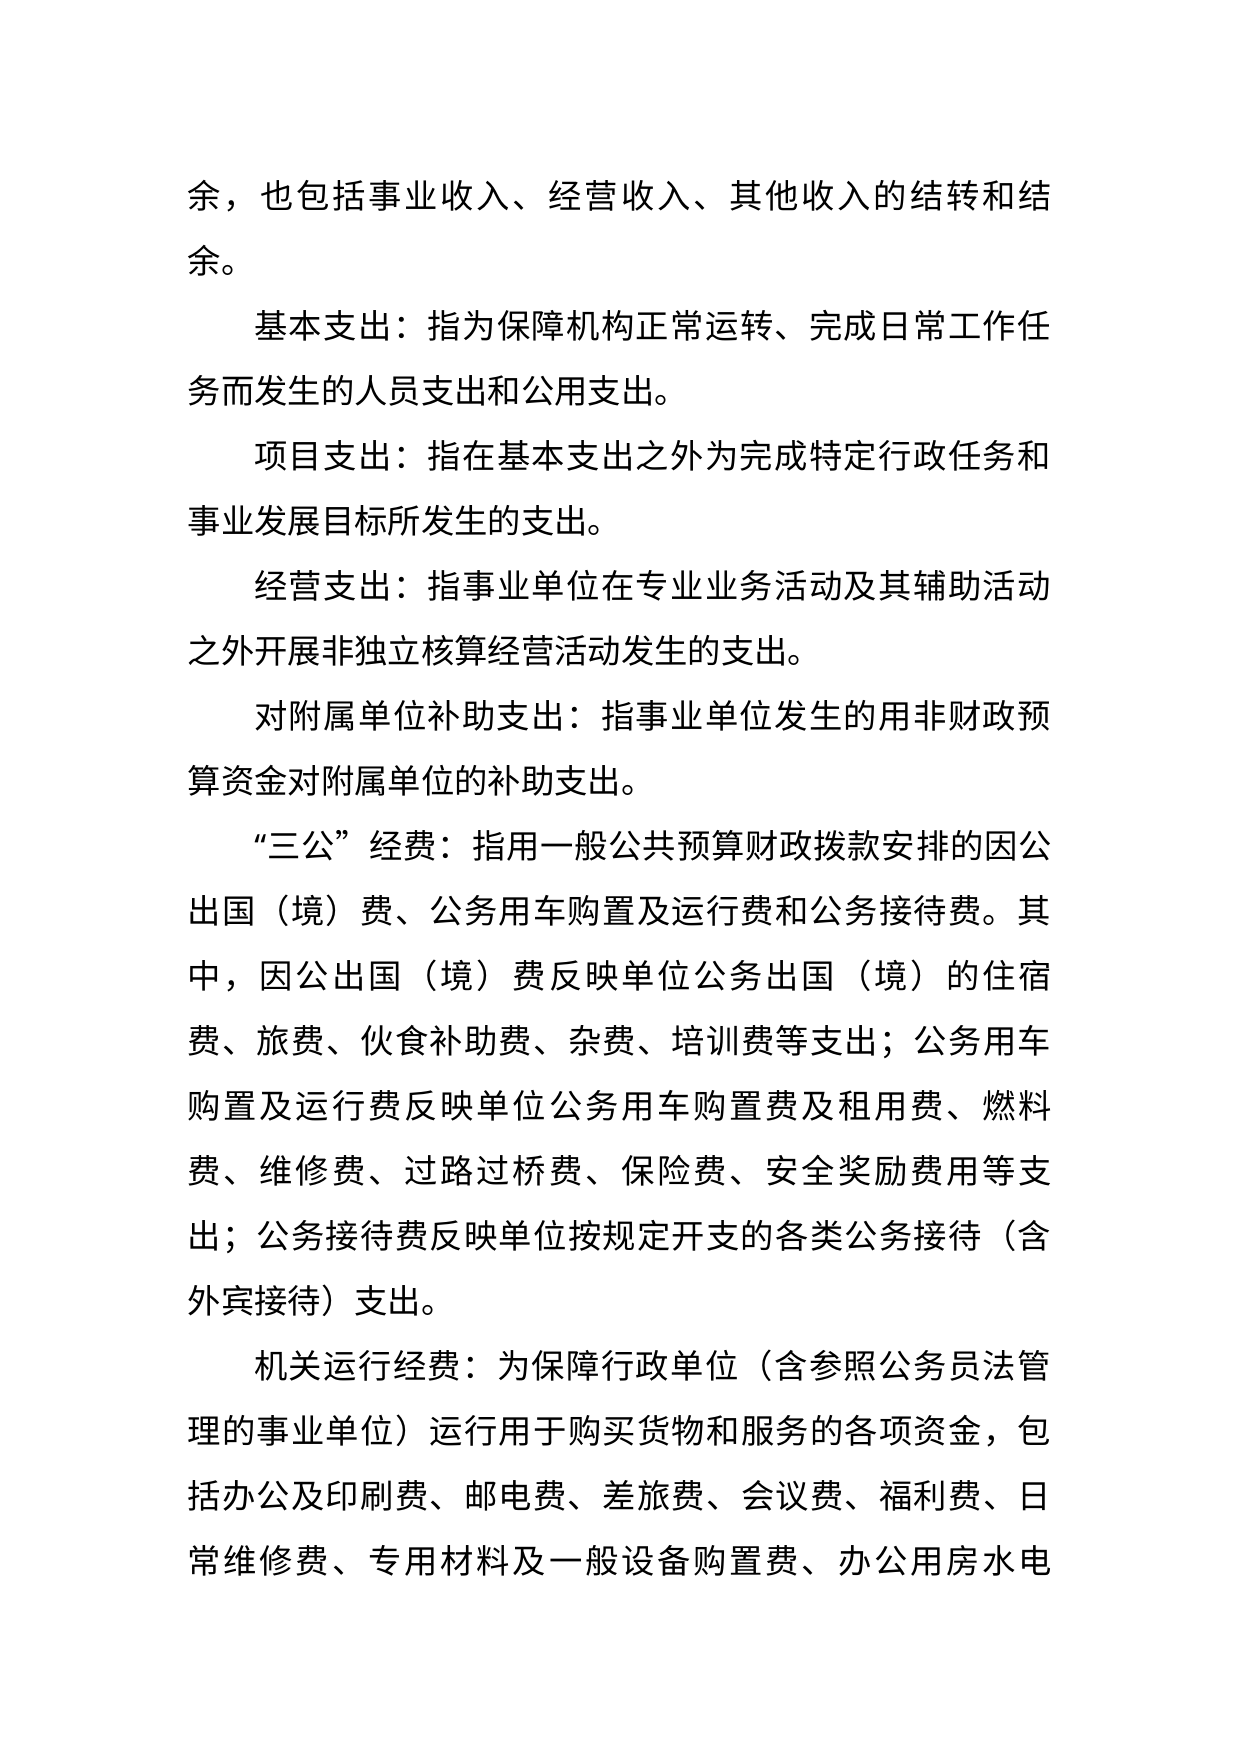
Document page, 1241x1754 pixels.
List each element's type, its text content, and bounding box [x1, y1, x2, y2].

text 基本支出：指为保障机构正常运转、完成日常工作任务而发生的人员支出和公用支出。 [187, 292, 1053, 422]
text 项目支出：指在基本支出之外为完成特定行政任务和事业发展目标所发生的支出。 [187, 422, 1053, 552]
text 对附属单位补助支出：指事业单位发生的用非财政预算资金对附属单位的补助支出。 [187, 682, 1053, 812]
text 经营支出：指事业单位在专业业务活动及其辅助活动之外开展非独立核算经营活动发生的支出。 [187, 552, 1053, 682]
text “三公”经费：指用一般公共预算财政拨款安排的因公出国（境）费、公务用车购置及运行费和公务接待费。其中，因公出国（境）费反映单位公务出国（境）的住宿费、旅费、伙食补助费、杂费、培训费等支出；公务用车购置及运行费反映单位公务用车购置费及租用费、燃料费、维修费、过路过桥费、保险费、安全奖励费用等支出；公务接待费反映单位按规定开支的各类公务接待（含外宾接待）支出。 [187, 812, 1053, 1332]
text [187, 1332, 1053, 1592]
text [187, 162, 1053, 292]
